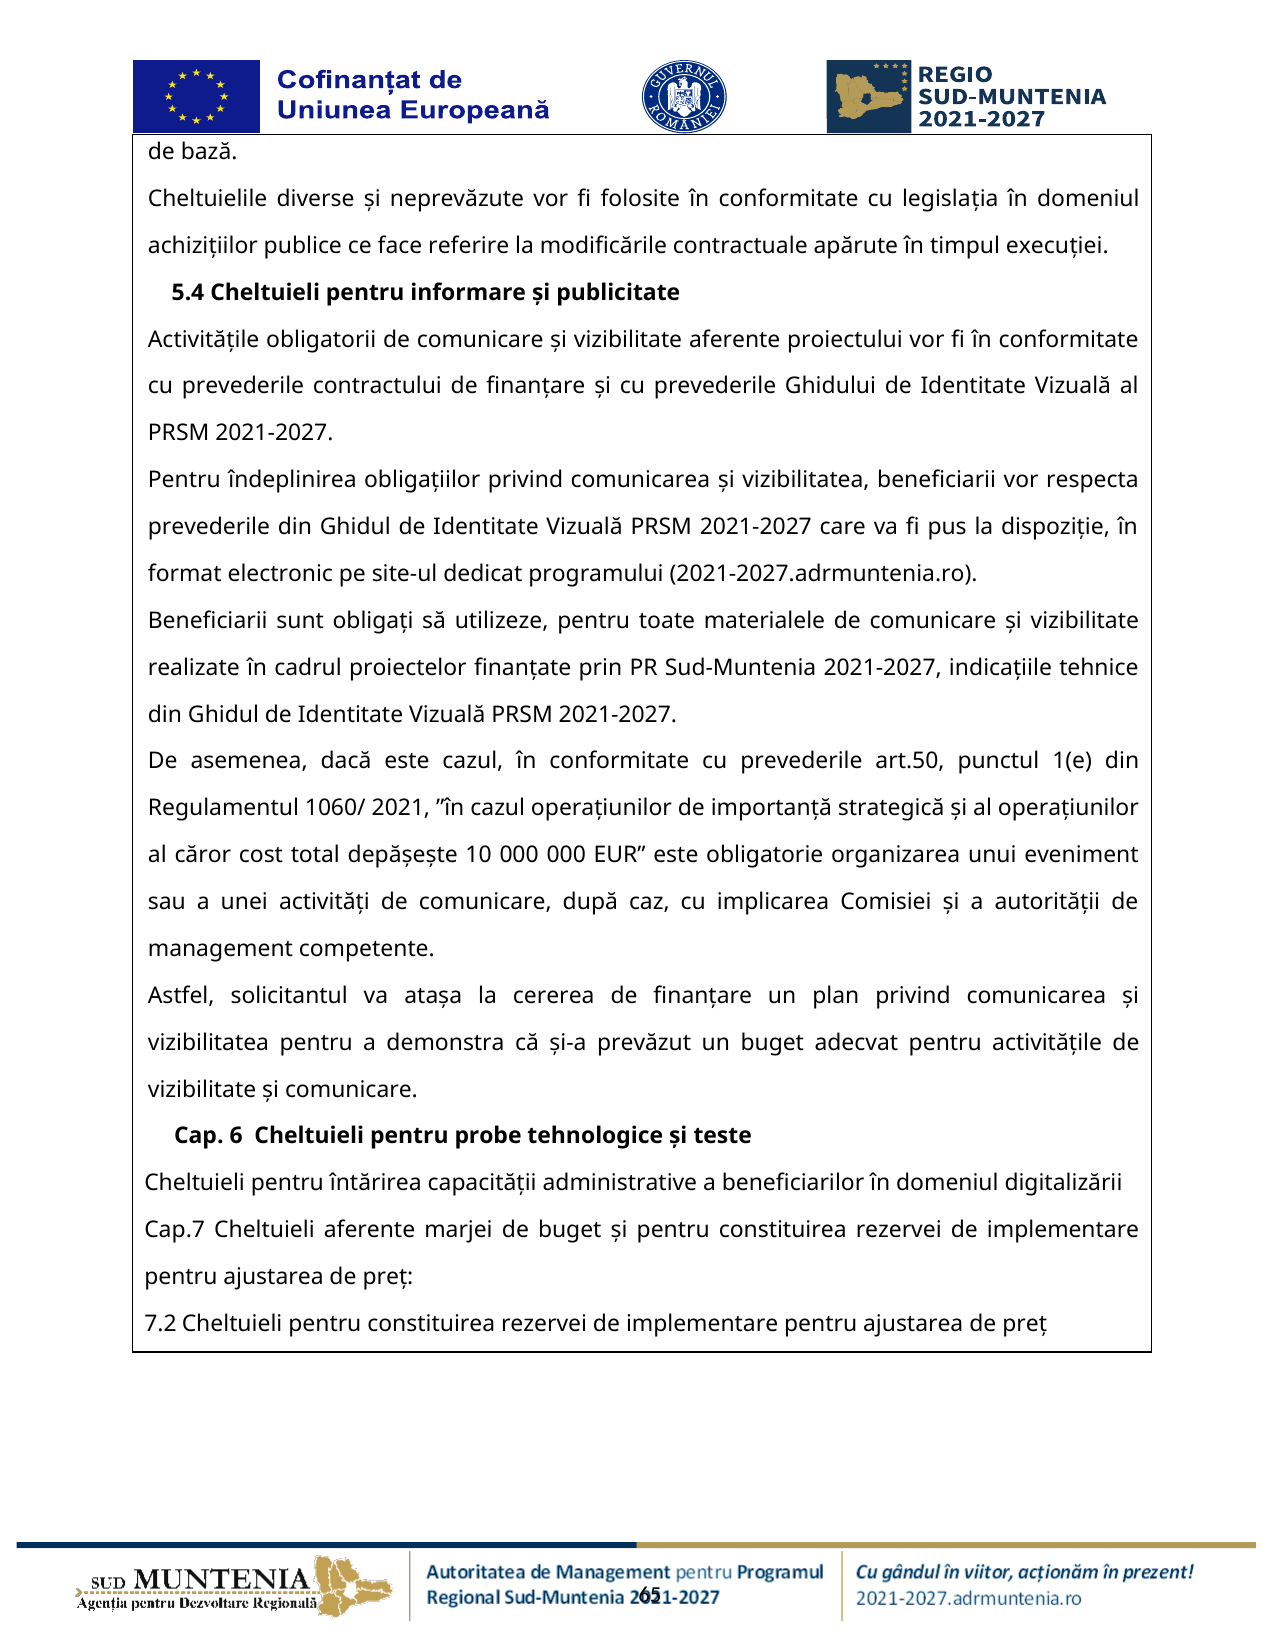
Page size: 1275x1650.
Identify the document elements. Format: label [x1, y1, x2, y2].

table_header [133, 135, 1151, 1351]
picture [16, 1542, 1257, 1622]
